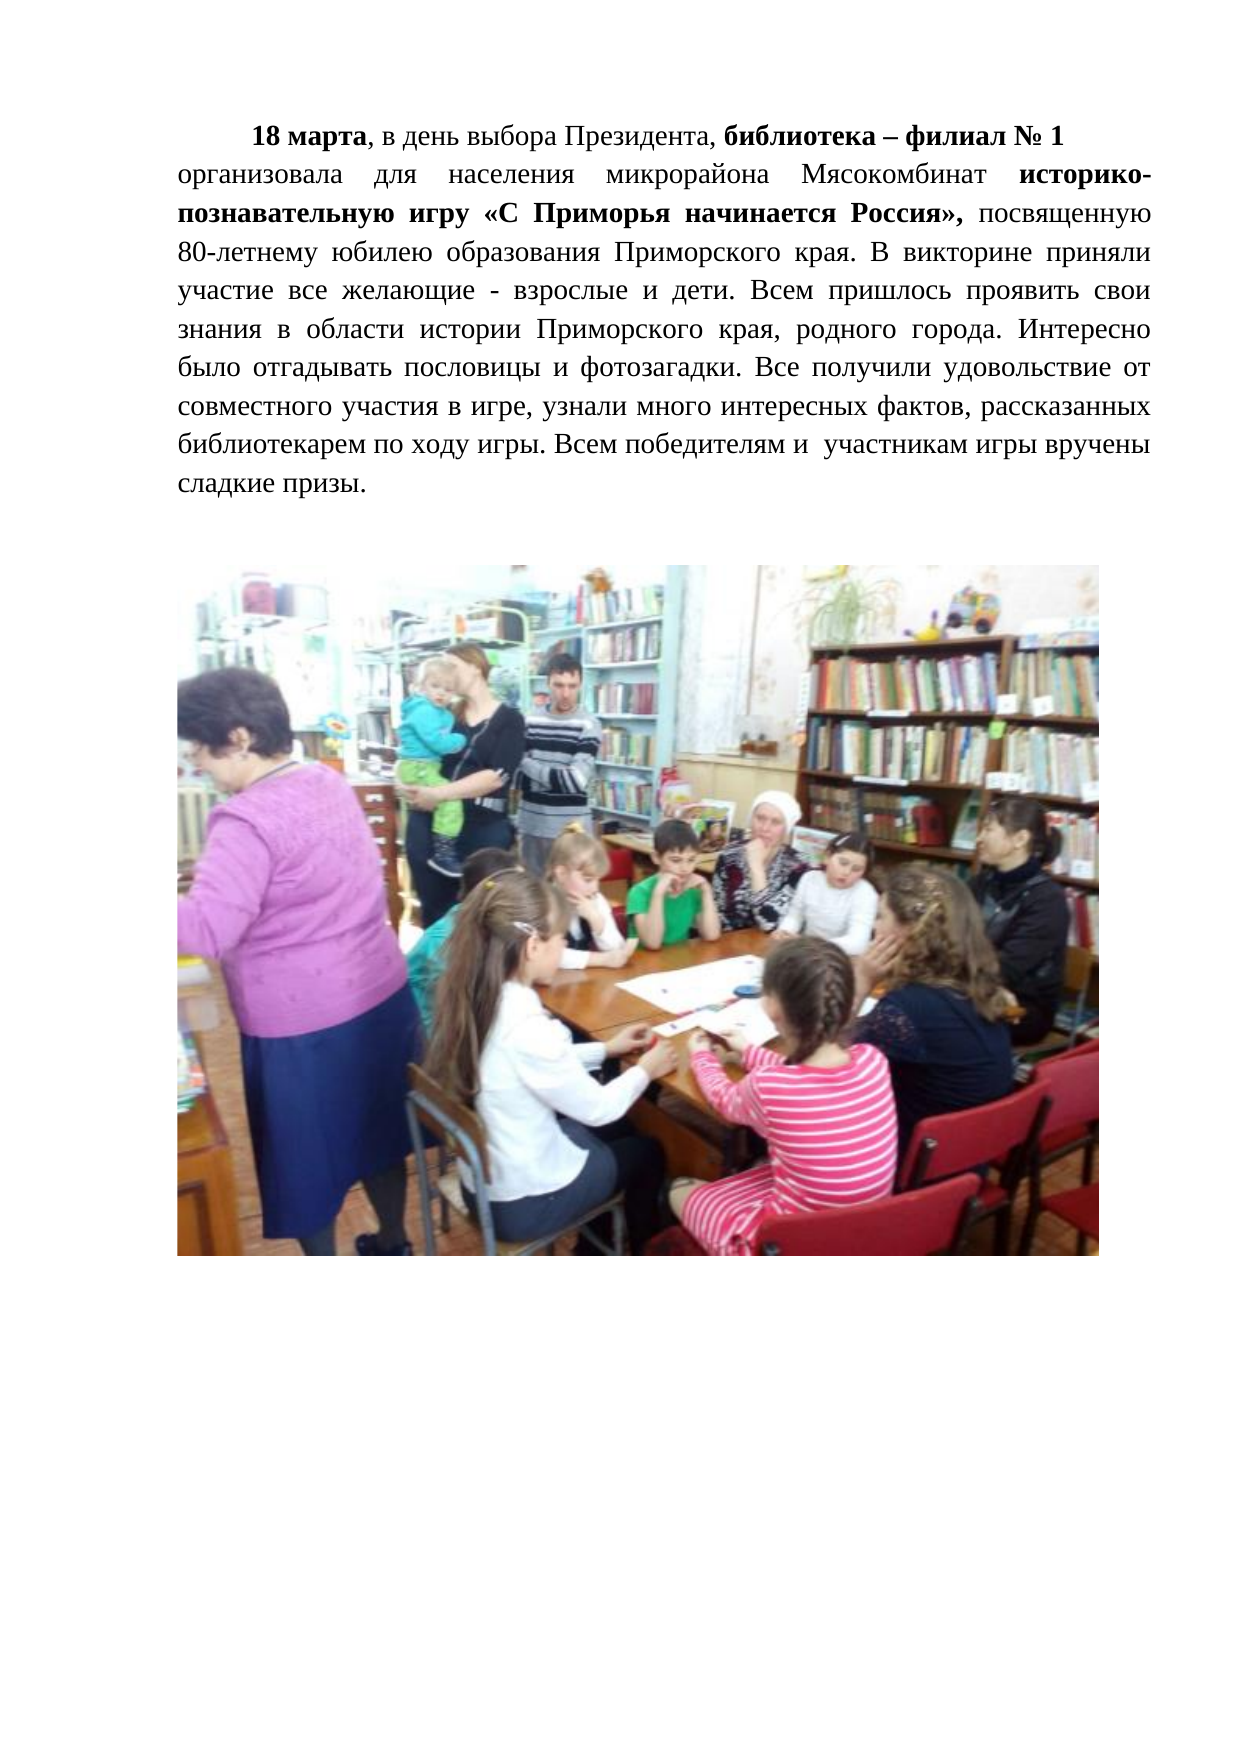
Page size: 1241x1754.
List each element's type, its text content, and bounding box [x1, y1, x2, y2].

text организовала для населения микрорайона Мясокомбинат историко-познавательную игру «С Приморья начинается Россия», посвященную 80-летнему юбилею образования Приморского края. В викторине приняли участие все желающие - взрослые и дети. Всем пришлось проявить свои знания в области истории Приморского края, родного города. Интересно было отгадывать пословицы и фотозагадки. Все получили удовольствие от совместного участия в игре, узнали много интересных фактов, рассказанных библиотекарем по ходу игры. Всем победителям и участникам игры вручены сладкие призы. [177, 157, 1152, 498]
picture [177, 565, 1099, 1256]
text 18 марта, в день выбора Президента, библиотека – филиал № 1 [177, 118, 1152, 152]
